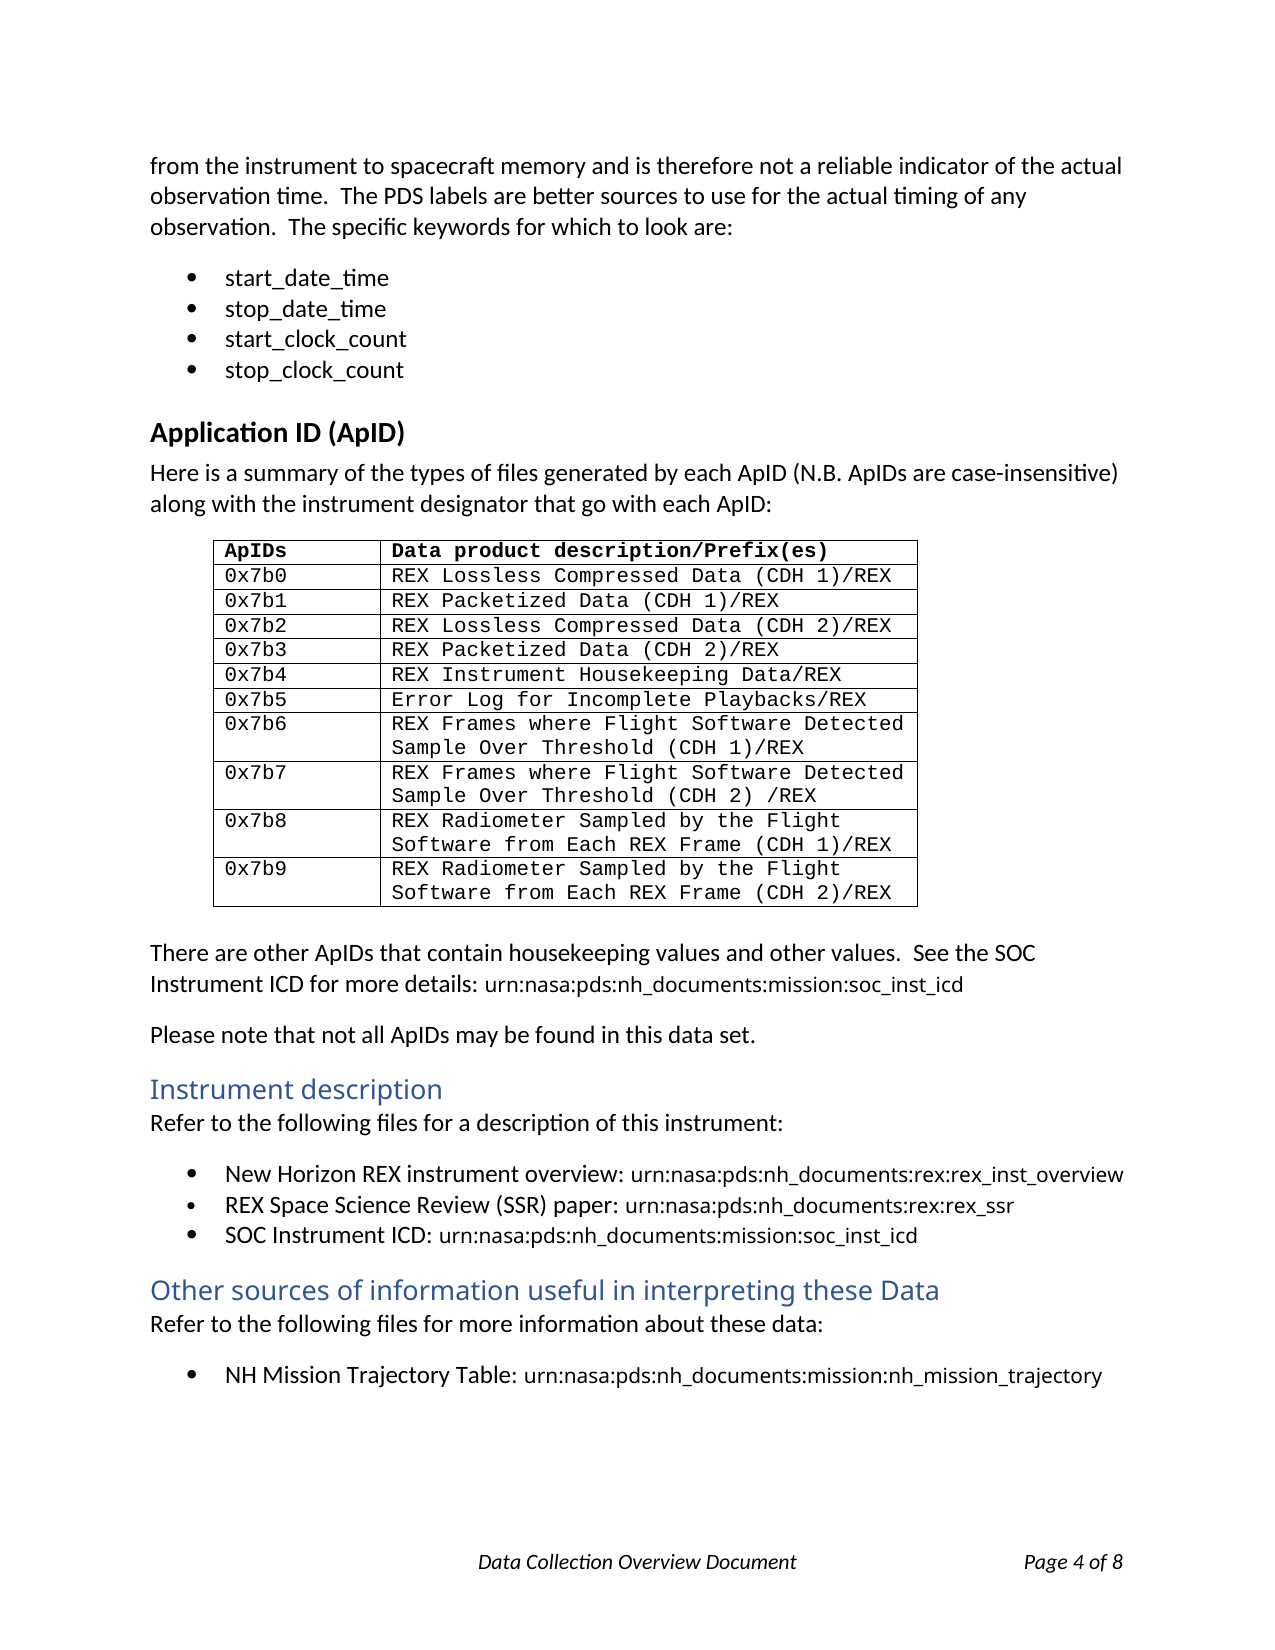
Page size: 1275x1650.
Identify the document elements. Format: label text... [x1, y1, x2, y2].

table_cell 0x7b7 [214, 762, 380, 809]
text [150, 150, 1125, 242]
table_cell 0x7b6 [214, 713, 380, 761]
table_cell REX Lossless Compressed Data (CDH 1)/REX [381, 565, 917, 589]
list stop_date_time [187, 293, 1125, 323]
table_cell 0x7b3 [214, 639, 380, 663]
subtitle Instrument description [150, 1070, 1125, 1107]
table_cell REX Frames where Flight Software Detected Sample Over Threshold (CDH 1)/REX [381, 713, 917, 761]
list start_clock_count [187, 323, 1125, 354]
list stop_clock_count [187, 354, 1125, 384]
table_cell Error Log for Incomplete Playbacks/REX [381, 689, 917, 712]
table_cell REX Instrument Housekeeping Data/REX [381, 664, 917, 688]
table_cell 0x7b4 [214, 664, 380, 688]
subtitle Application ID (ApID) [150, 414, 1125, 449]
table_header Data product description/Prefix(es) [381, 541, 917, 564]
text Refer to the following files for more information about these data: [150, 1308, 1125, 1338]
table_cell REX Packetized Data (CDH 2)/REX [381, 639, 917, 663]
subtitle Other sources of information useful in interpreting these Data [150, 1271, 1125, 1308]
table_cell 0x7b8 [214, 810, 380, 857]
table_cell REX Radiometer Sampled by the Flight Software from Each REX Frame (CDH 1)/REX [381, 810, 917, 857]
table_cell REX Lossless Compressed Data (CDH 2)/REX [381, 615, 917, 638]
text Please note that not all ApIDs may be found in this data set. [150, 1019, 1125, 1049]
table_cell REX Packetized Data (CDH 1)/REX [381, 590, 917, 613]
table_cell REX Frames where Flight Software Detected Sample Over Threshold (CDH 2) /REX [381, 762, 917, 809]
list New Horizon REX instrument overview: urn:nasa:pds:nh_documents:rex:rex_inst_overview [187, 1159, 1125, 1189]
list REX Space Science Review (SSR) paper: urn:nasa:pds:nh_documents:rex:rex_ssr [187, 1189, 1125, 1220]
table_cell 0x7b1 [214, 590, 380, 613]
table_cell REX Radiometer Sampled by the Flight Software from Each REX Frame (CDH 2)/REX [381, 858, 917, 906]
table_cell 0x7b0 [214, 565, 380, 589]
table_cell 0x7b5 [214, 689, 380, 712]
table_cell 0x7b2 [214, 615, 380, 638]
list NH Mission Trajectory Table: urn:nasa:pds:nh_documents:mission:nh_mission_trajectory [187, 1359, 1125, 1390]
list SOC Instrument ICD: urn:nasa:pds:nh_documents:mission:soc_inst_icd [187, 1220, 1125, 1250]
text Refer to the following files for a description of this instrument: [150, 1107, 1125, 1138]
list start_date_time [187, 262, 1125, 293]
text Here is a summary of the types of files generated by each ApID (N.B. ApIDs are case-insensitive) along with the instrument designator that go with each ApID: [150, 458, 1125, 519]
table_cell 0x7b9 [214, 858, 380, 906]
text There are other ApIDs that contain housekeeping values and other values. See the SOC Instrument ICD for more details: urn:nasa:pds:nh_documents:mission:soc_inst_icd [150, 907, 1125, 998]
table_header ApIDs [214, 541, 380, 564]
